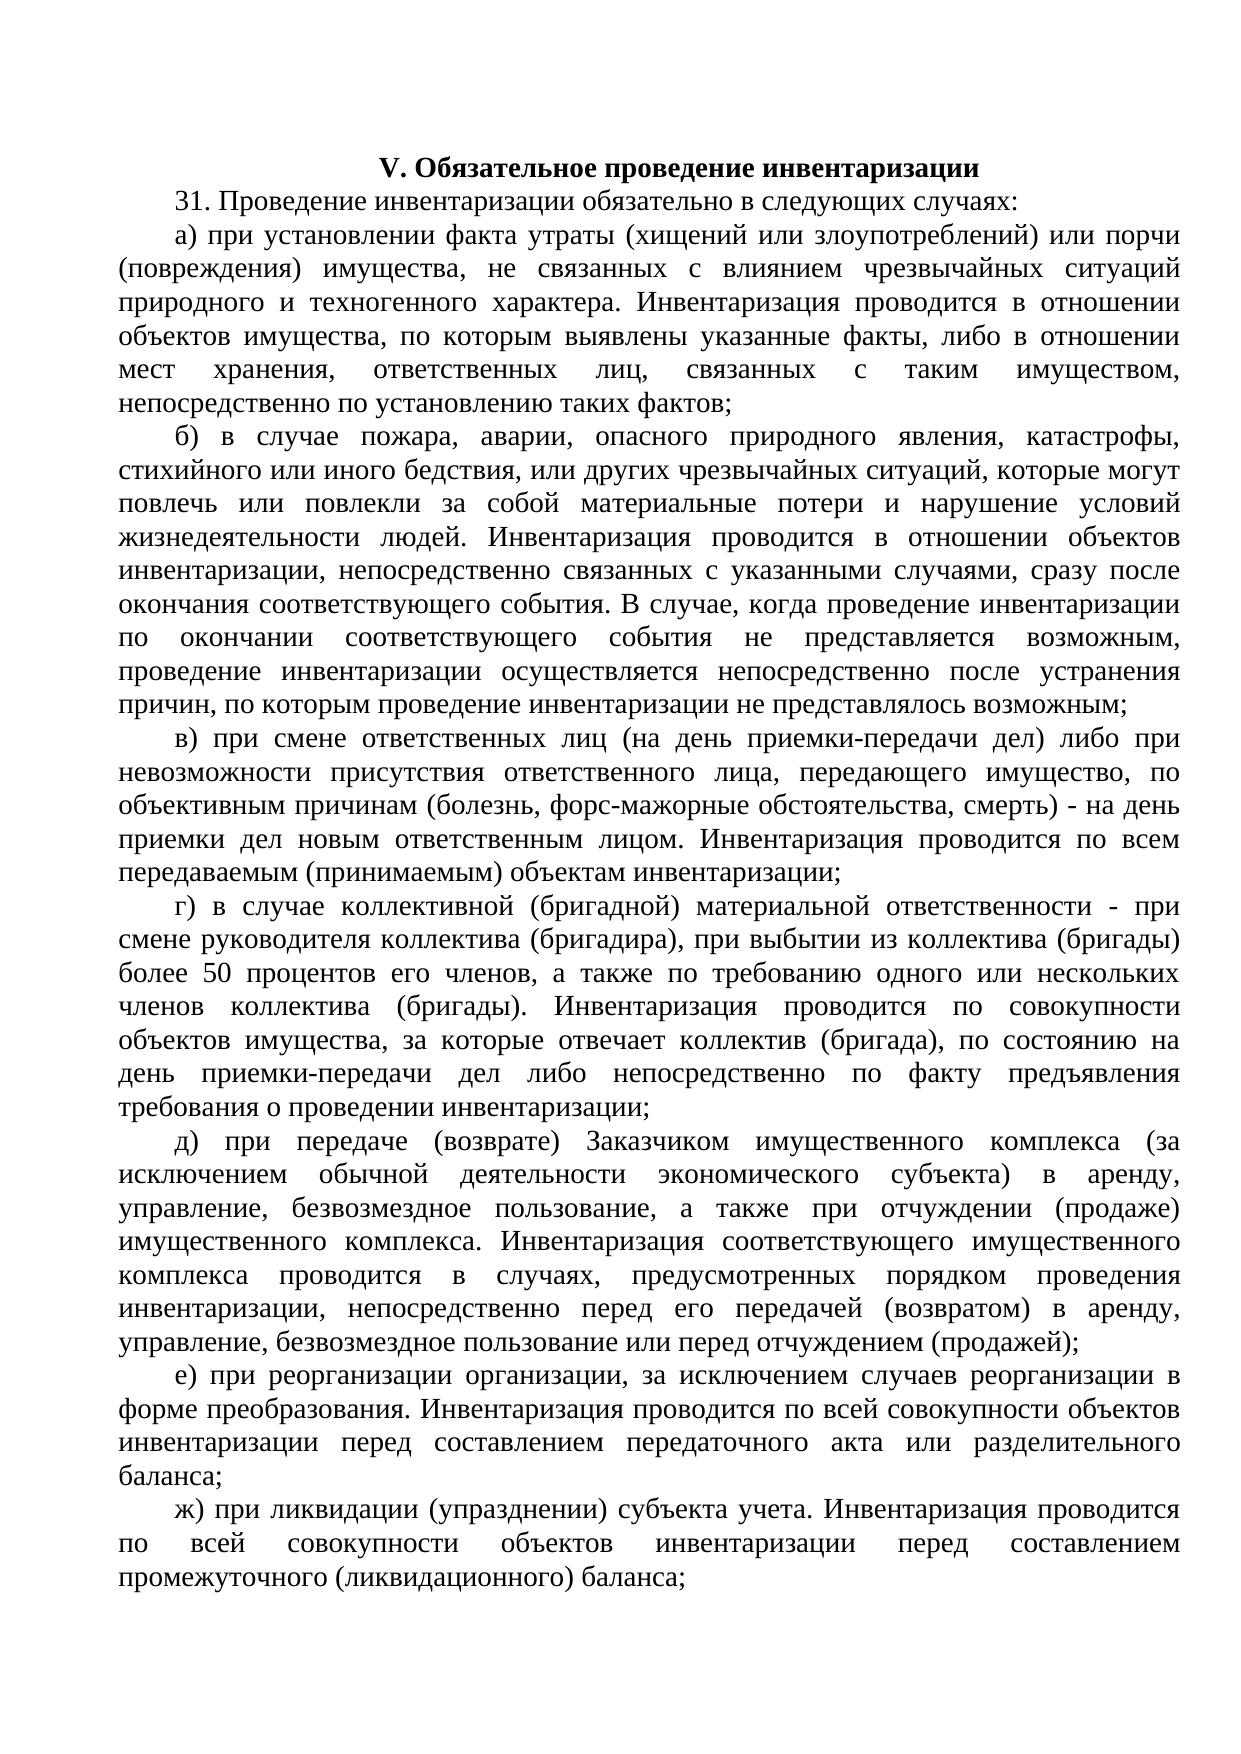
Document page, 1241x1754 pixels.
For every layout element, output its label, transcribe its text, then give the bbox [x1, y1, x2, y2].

text д) при передаче (возврате) Заказчиком имущественного комплекса (за исключением обычной деятельности экономического субъекта) в аренду, управление, безвозмездное пользование, а также при отчуждении (продаже) имущественного комплекса. Инвентаризация соответствующего имущественного комплекса проводится в случаях, предусмотренных порядком проведения инвентаризации, непосредственно перед его передачей (возвратом) в аренду, управление, безвозмездное пользование или перед отчуждением (продажей); [118, 1123, 1181, 1357]
text б) в случае пожара, аварии, опасного природного явления, катастрофы, стихийного или иного бедствия, или других чрезвычайных ситуаций, которые могут повлечь или повлекли за собой материальные потери и нарушение условий жизнедеятельности людей. Инвентаризация проводится в отношении объектов инвентаризации, непосредственно связанных с указанными случаями, сразу после окончания соответствующего события. В случае, когда проведение инвентаризации по окончании соответствующего события не представляется возможным, проведение инвентаризации осуществляется непосредственно после устранения причин, по которым проведение инвентаризации не представлялось возможным; [118, 418, 1181, 720]
text V. Обязательное проведение инвентаризации [118, 150, 1181, 183]
text в) при смене ответственных лиц (на день приемки-передачи дел) либо при невозможности присутствия ответственного лица, передающего имущество, по объективным причинам (болезнь, форс-мажорные обстоятельства, смерть) - на день приемки дел новым ответственным лицом. Инвентаризация проводится по всем передаваемым (принимаемым) объектам инвентаризации; [118, 720, 1181, 888]
text г) в случае коллективной (бригадной) материальной ответственности - при смене руководителя коллектива (бригадира), при выбытии из коллектива (бригады) более 50 процентов его членов, а также по требованию одного или нескольких членов коллектива (бригады). Инвентаризация проводится по совокупности объектов имущества, за которые отвечает коллектив (бригада), по состоянию на день приемки-передачи дел либо непосредственно по факту предъявления требования о проведении инвентаризации; [118, 888, 1181, 1123]
text ж) при ликвидации (упразднении) субъекта учета. Инвентаризация проводится по всей совокупности объектов инвентаризации перед составлением промежуточного (ликвидационного) баланса; [118, 1492, 1181, 1592]
text е) при реорганизации организации, за исключением случаев реорганизации в форме преобразования. Инвентаризация проводится по всей совокупности объектов инвентаризации перед составлением передаточного акта или разделительного баланса; [118, 1357, 1181, 1492]
text а) при установлении факта утраты (хищений или злоупотреблений) или порчи (повреждения) имущества, не связанных с влиянием чрезвычайных ситуаций природного и техногенного характера. Инвентаризация проводится в отношении объектов имущества, по которым выявлены указанные факты, либо в отношении мест хранения, ответственных лиц, связанных с таким имуществом, непосредственно по установлению таких фактов; [118, 217, 1181, 418]
text 31. Проведение инвентаризации обязательно в следующих случаях: [118, 183, 1181, 217]
